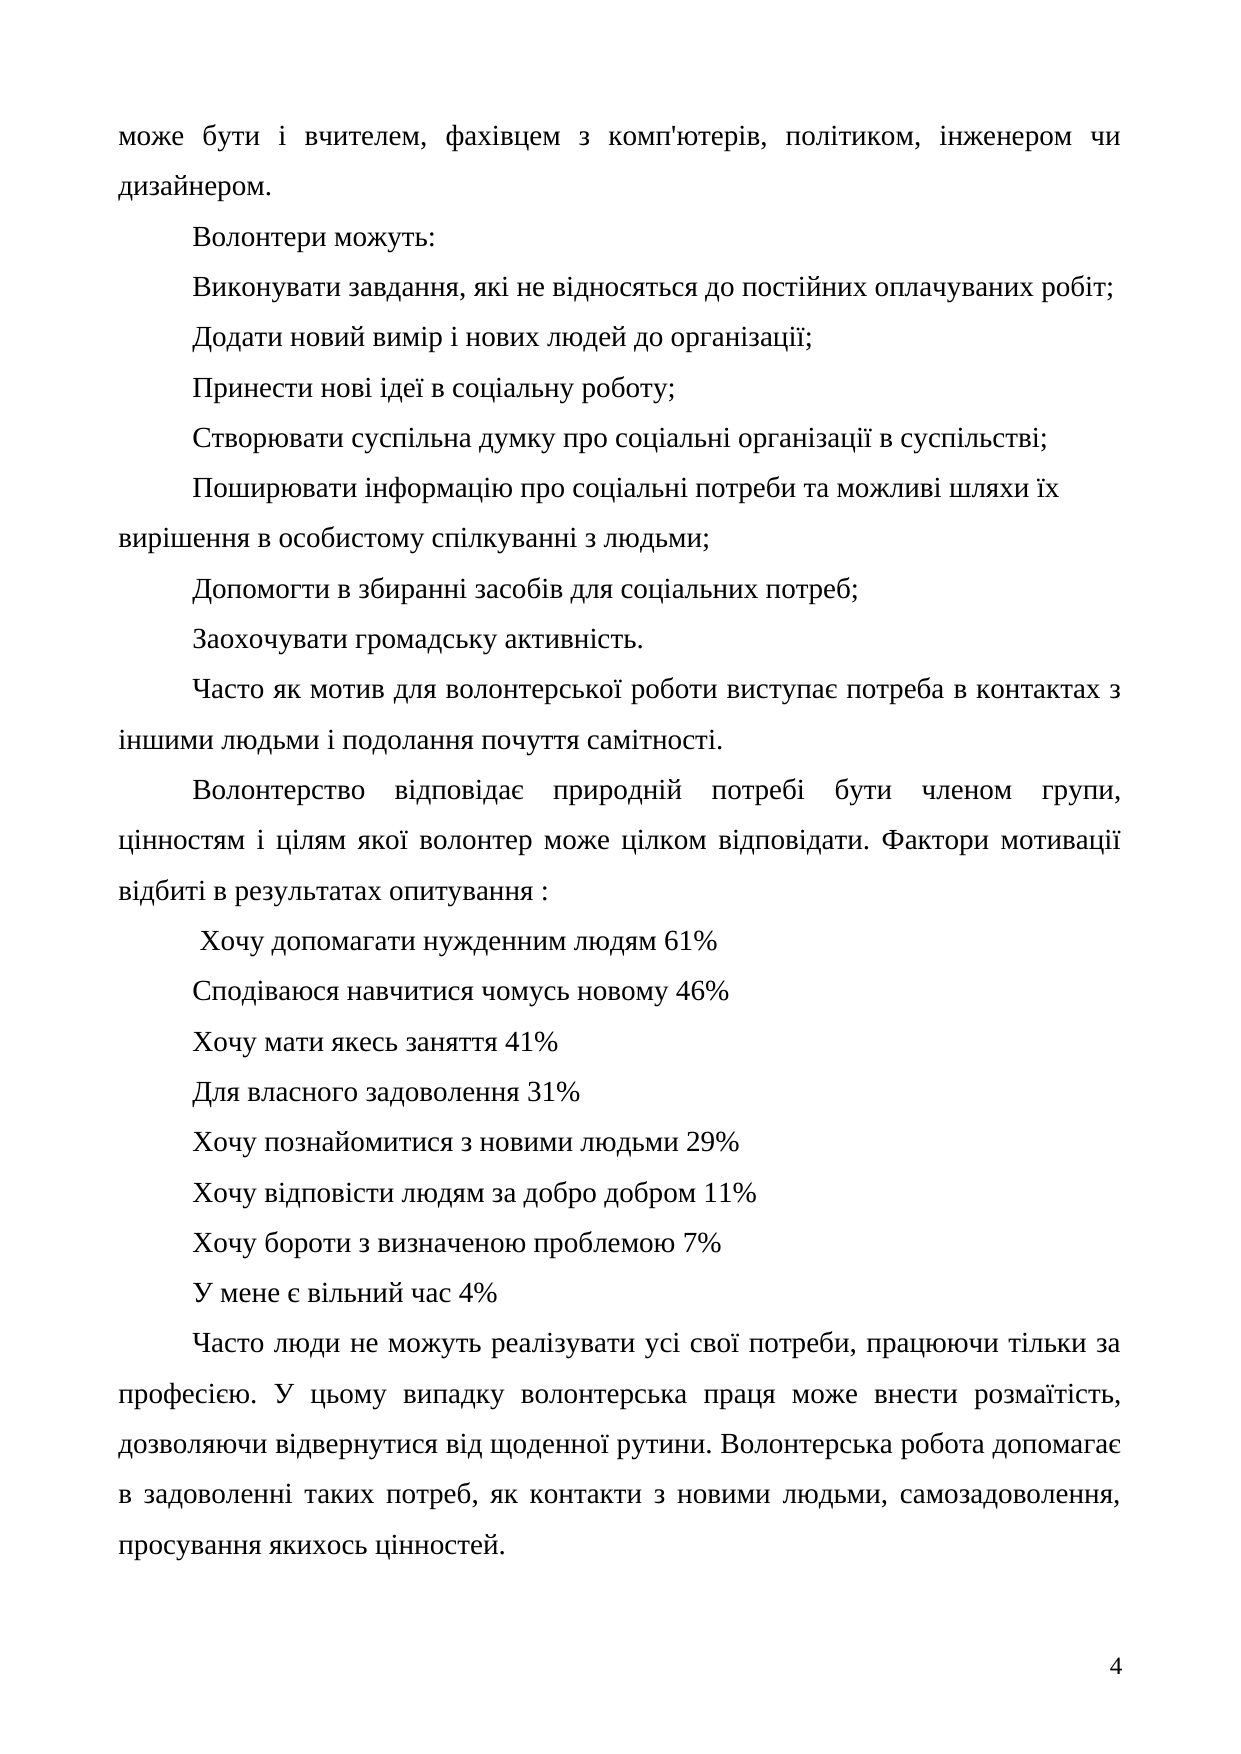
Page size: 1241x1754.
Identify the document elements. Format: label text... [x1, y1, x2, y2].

text Часто люди не можуть реалізувати усі свої потреби, працюючи тільки за професією. У цьому випадку волонтерська праця може внести розмаїтість, дозволяючи відвернутися від щоденної рутини. Волонтерська робота допомагає в задоволенні таких потреб, як контакти з новими людьми, самозадоволення, просування якихось цінностей. [118, 1326, 1122, 1560]
text Хочу познайомитися з новими людьми 29% [118, 1124, 1122, 1158]
subtitle Хочу допомагати нужденним людям 61% [118, 923, 1122, 957]
text Створювати суспільна думку про соціальні організації в суспільстві; [118, 420, 1122, 453]
text Для власного задоволення 31% [118, 1074, 1122, 1108]
text Виконувати завдання, які не відносяться до постійних оплачуваних робіт; [118, 269, 1122, 303]
text Додати новий вимір і нових людей до організації; [118, 319, 1122, 353]
subtitle Волонтери можуть: [192, 219, 1122, 252]
text Хочу бороти з визначеною проблемою 7% [118, 1225, 1122, 1258]
text Поширювати інформацію про соціальні потреби та можливі шляхи їх вирішення в особистому спілкуванні з людьми; [118, 470, 1122, 554]
text Волонтерство відповідає природній потребі бути членом групи, цінностям і цілям якої волонтер може цілком відповідати. Фактори мотивації відбиті в результатах опитування : [118, 772, 1122, 906]
text Хочу відповісти людям за добро добром 11% [118, 1175, 1122, 1208]
text Часто як мотив для волонтерської роботи виступає потреба в контактах з іншими людьми і подолання почуття самітності. [118, 672, 1122, 755]
subtitle У мене є вільний час 4% [118, 1275, 1122, 1309]
text Принести нові ідеї в соціальну роботу; [118, 370, 1122, 403]
text Допомогти в збиранні засобів для соціальних потреб; [118, 571, 1122, 604]
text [118, 118, 1122, 202]
text Заохочувати громадську активність. [118, 621, 1122, 655]
text Хочу мати якесь заняття 41% [118, 1024, 1122, 1057]
text Сподіваюся навчитися чомусь новому 46% [118, 973, 1122, 1007]
